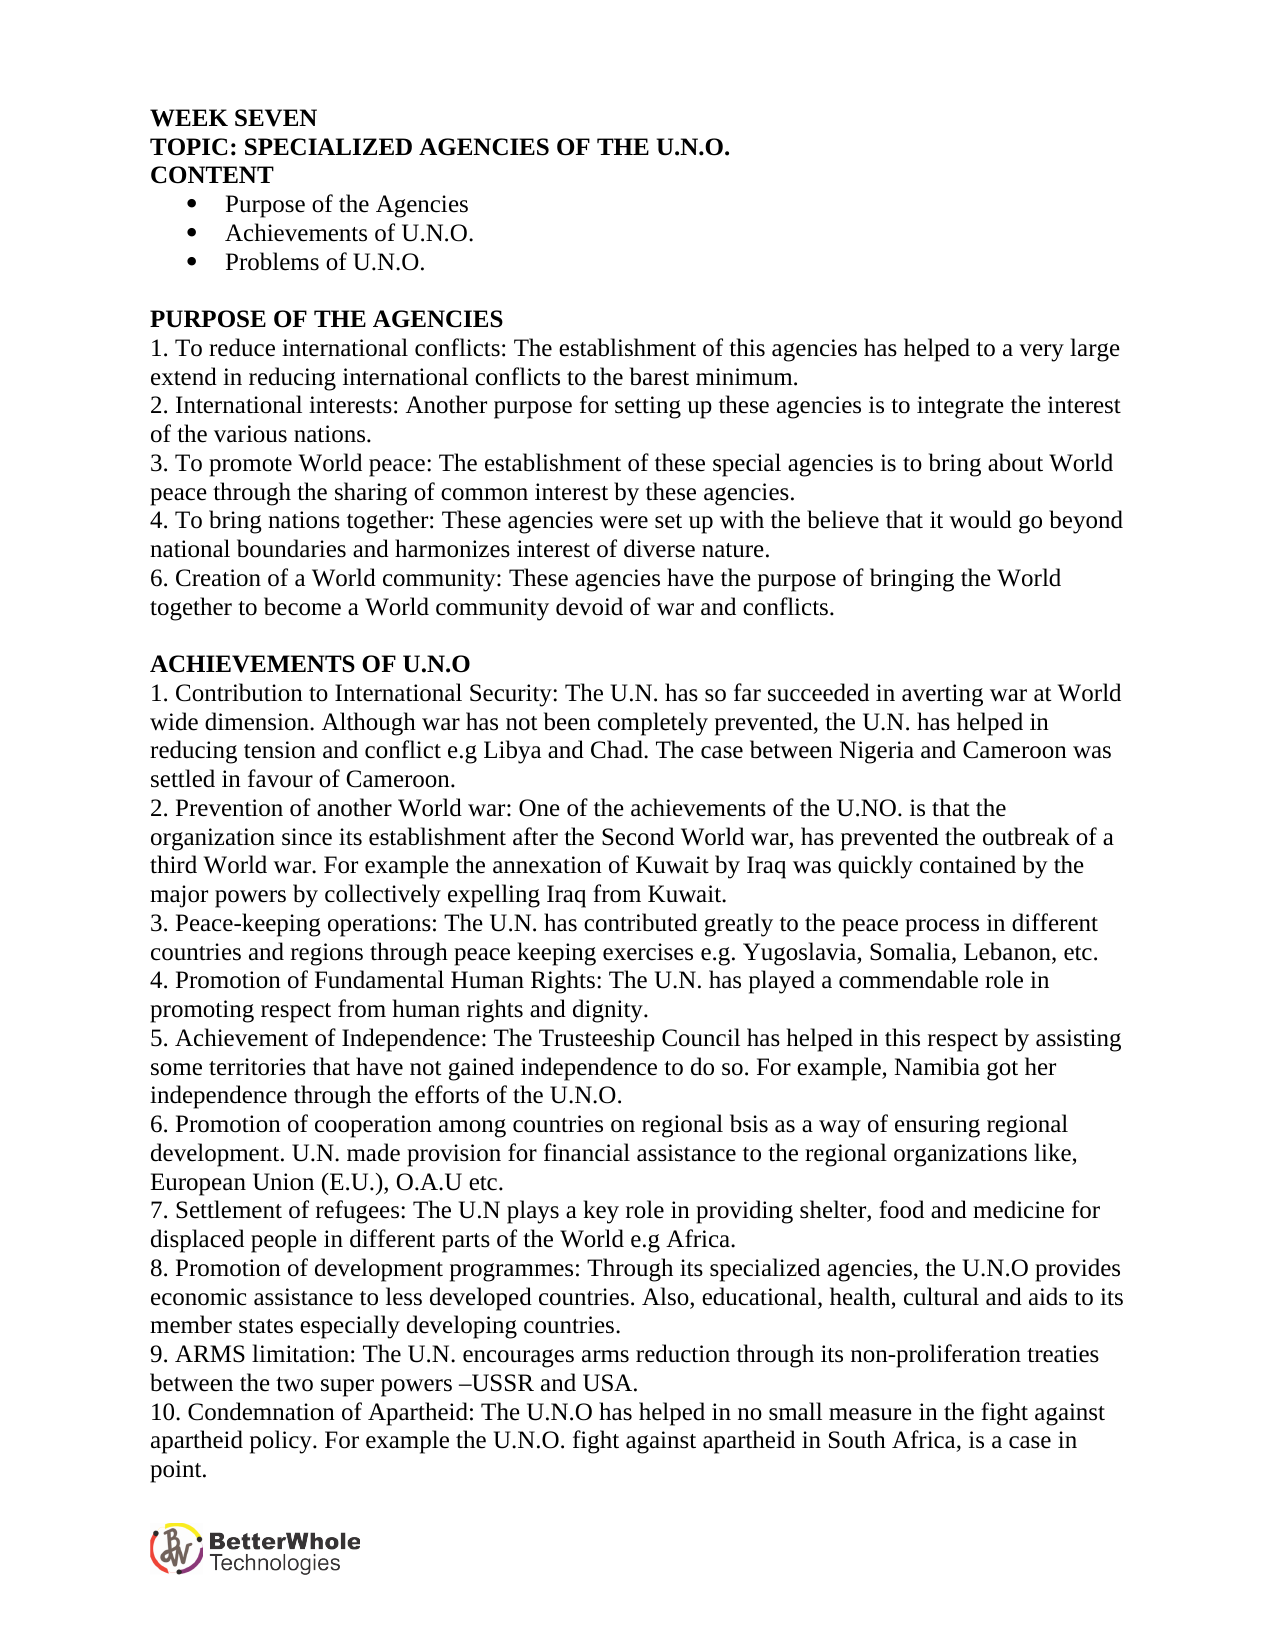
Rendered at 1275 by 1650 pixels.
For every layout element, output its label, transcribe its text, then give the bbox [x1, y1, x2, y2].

text 2. Prevention of another World war: One of the achievements of the U.NO. is that the organization since its establishment after the Second World war, has prevented the outbreak of a third World war. For example the annexation of Kuwait by Iraq was quickly contained by the major powers by collectively expelling Iraq from Kuwait. [150, 793, 1125, 908]
text PURPOSE OF THE AGENCIES [150, 304, 1125, 333]
text 9. ARMS limitation: The U.N. encourages arms reduction through its non-proliferation treaties between the two super powers –USSR and USA. [150, 1339, 1125, 1397]
picture [150, 1523, 360, 1575]
text 10. Condemnation of Apartheid: The U.N.O has helped in no small measure in the fight against apartheid policy. For example the U.N.O. fight against apartheid in South Africa, is a case in point. [150, 1397, 1125, 1483]
text ACHIEVEMENTS OF U.N.O [150, 649, 1125, 678]
text 4. Promotion of Fundamental Human Rights: The U.N. has played a commendable role in promoting respect from human rights and dignity. [150, 966, 1125, 1023]
text 7. Settlement of refugees: The U.N plays a key role in providing shelter, food and medicine for displaced people in different parts of the World e.g Africa. [150, 1196, 1125, 1253]
text 1. Contribution to International Security: The U.N. has so far succeeded in averting war at World wide dimension. Although war has not been completely prevented, the U.N. has helped in reducing tension and conflict e.g Libya and Chad. The case between Nigeria and Cameroon was settled in favour of Cameroon. [150, 678, 1125, 793]
text 2. International interests: Another purpose for setting up these agencies is to integrate the interest of the various nations. [150, 391, 1125, 448]
list Problems of U.N.O. [187, 247, 1125, 276]
text 6. Creation of a World community: These agencies have the purpose of bringing the World together to become a World community devoid of war and conflicts. [150, 563, 1125, 621]
list Achievements of U.N.O. [187, 218, 1125, 247]
text 1. To reduce international conflicts: The establishment of this agencies has helped to a very large extend in reducing international conflicts to the barest minimum. [150, 333, 1125, 391]
text 3. To promote World peace: The establishment of these special agencies is to bring about World peace through the sharing of common interest by these agencies. [150, 448, 1125, 506]
text CONTENT [150, 161, 1125, 189]
text 3. Peace-keeping operations: The U.N. has contributed greatly to the peace process in different countries and regions through peace keeping exercises e.g. Yugoslavia, Somalia, Lebanon, etc. [150, 908, 1125, 966]
text TOPIC: SPECIALIZED AGENCIES OF THE U.N.O. [150, 132, 1125, 161]
text 6. Promotion of cooperation among countries on regional bsis as a way of ensuring regional development. U.N. made provision for financial assistance to the regional organizations like, European Union (E.U.), O.A.U etc. [150, 1109, 1125, 1196]
text 8. Promotion of development programmes: Through its specialized agencies, the U.N.O provides economic assistance to less developed countries. Also, educational, health, cultural and aids to its member states especially developing countries. [150, 1253, 1125, 1339]
text 4. To bring nations together: These agencies were set up with the believe that it would go beyond national boundaries and harmonizes interest of diverse nature. [150, 506, 1125, 563]
list Purpose of the Agencies [187, 189, 1125, 218]
text 5. Achievement of Independence: The Trusteeship Council has helped in this respect by assisting some territories that have not gained independence to do so. For example, Namibia got her independence through the efforts of the U.N.O. [150, 1023, 1125, 1109]
text WEEK SEVEN [150, 103, 1125, 132]
